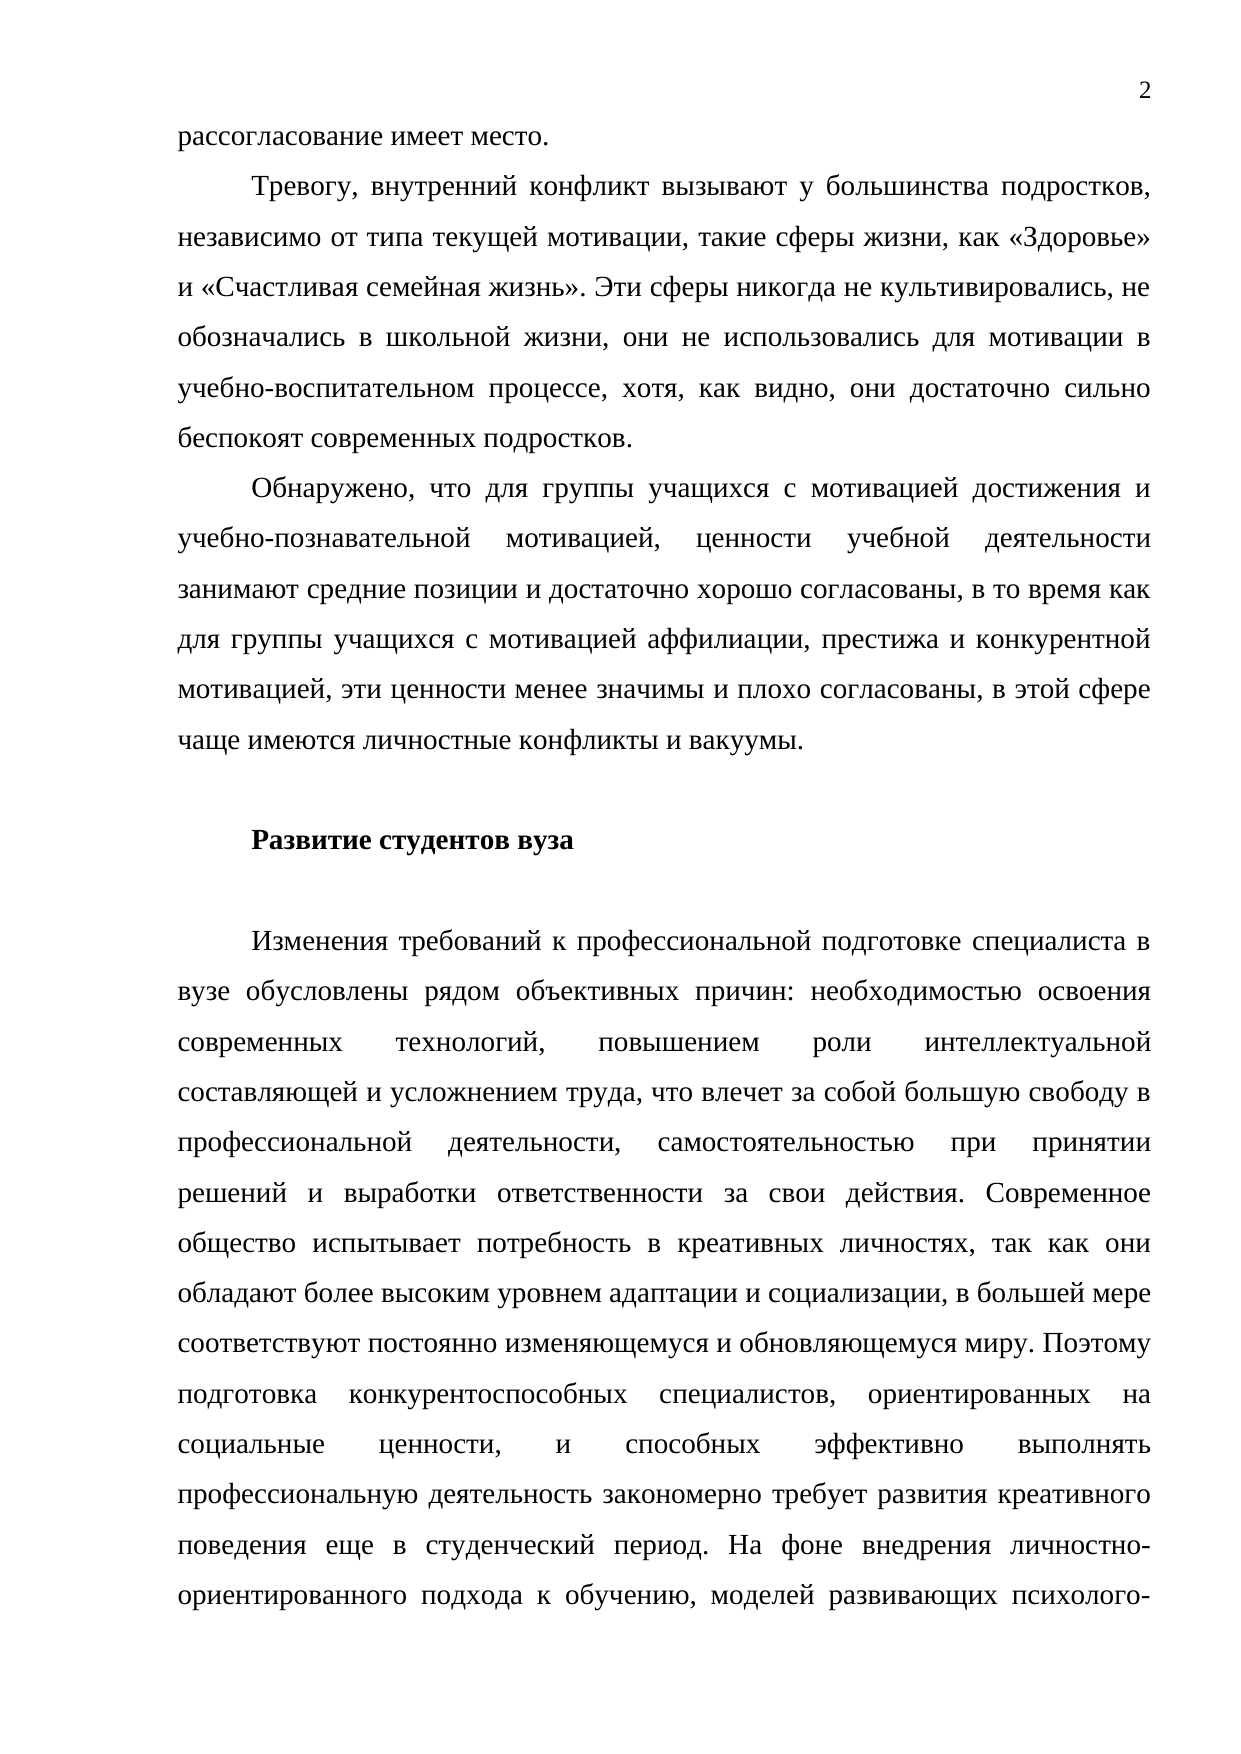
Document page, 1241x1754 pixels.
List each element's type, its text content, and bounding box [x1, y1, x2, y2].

text Обнаружено, что для группы учащихся с мотивацией достижения и учебно-познавательной мотивацией, ценности учебной деятельности занимают средние позиции и достаточно хорошо согласованы, в то время как для группы учащихся с мотивацией аффилиации, престижа и конкурентной мотивацией, эти ценности менее значимы и плохо согласованы, в этой сфере чаще имеются личностные конфликты и вакуумы. [177, 470, 1152, 755]
text Тревогу, внутренний конфликт вызывают у большинства подростков, независимо от типа текущей мотивации, такие сферы жизни, как «Здоровье» и «Счастливая семейная жизнь». Эти сферы никогда не культивировались, не обозначались в школьной жизни, они не использовались для мотивации в учебно-воспитательном процессе, хотя, как видно, они достаточно сильно беспокоят современных подростков. [177, 168, 1152, 453]
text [177, 118, 1152, 152]
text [177, 923, 1152, 1611]
text Развитие студентов вуза [177, 822, 1152, 856]
